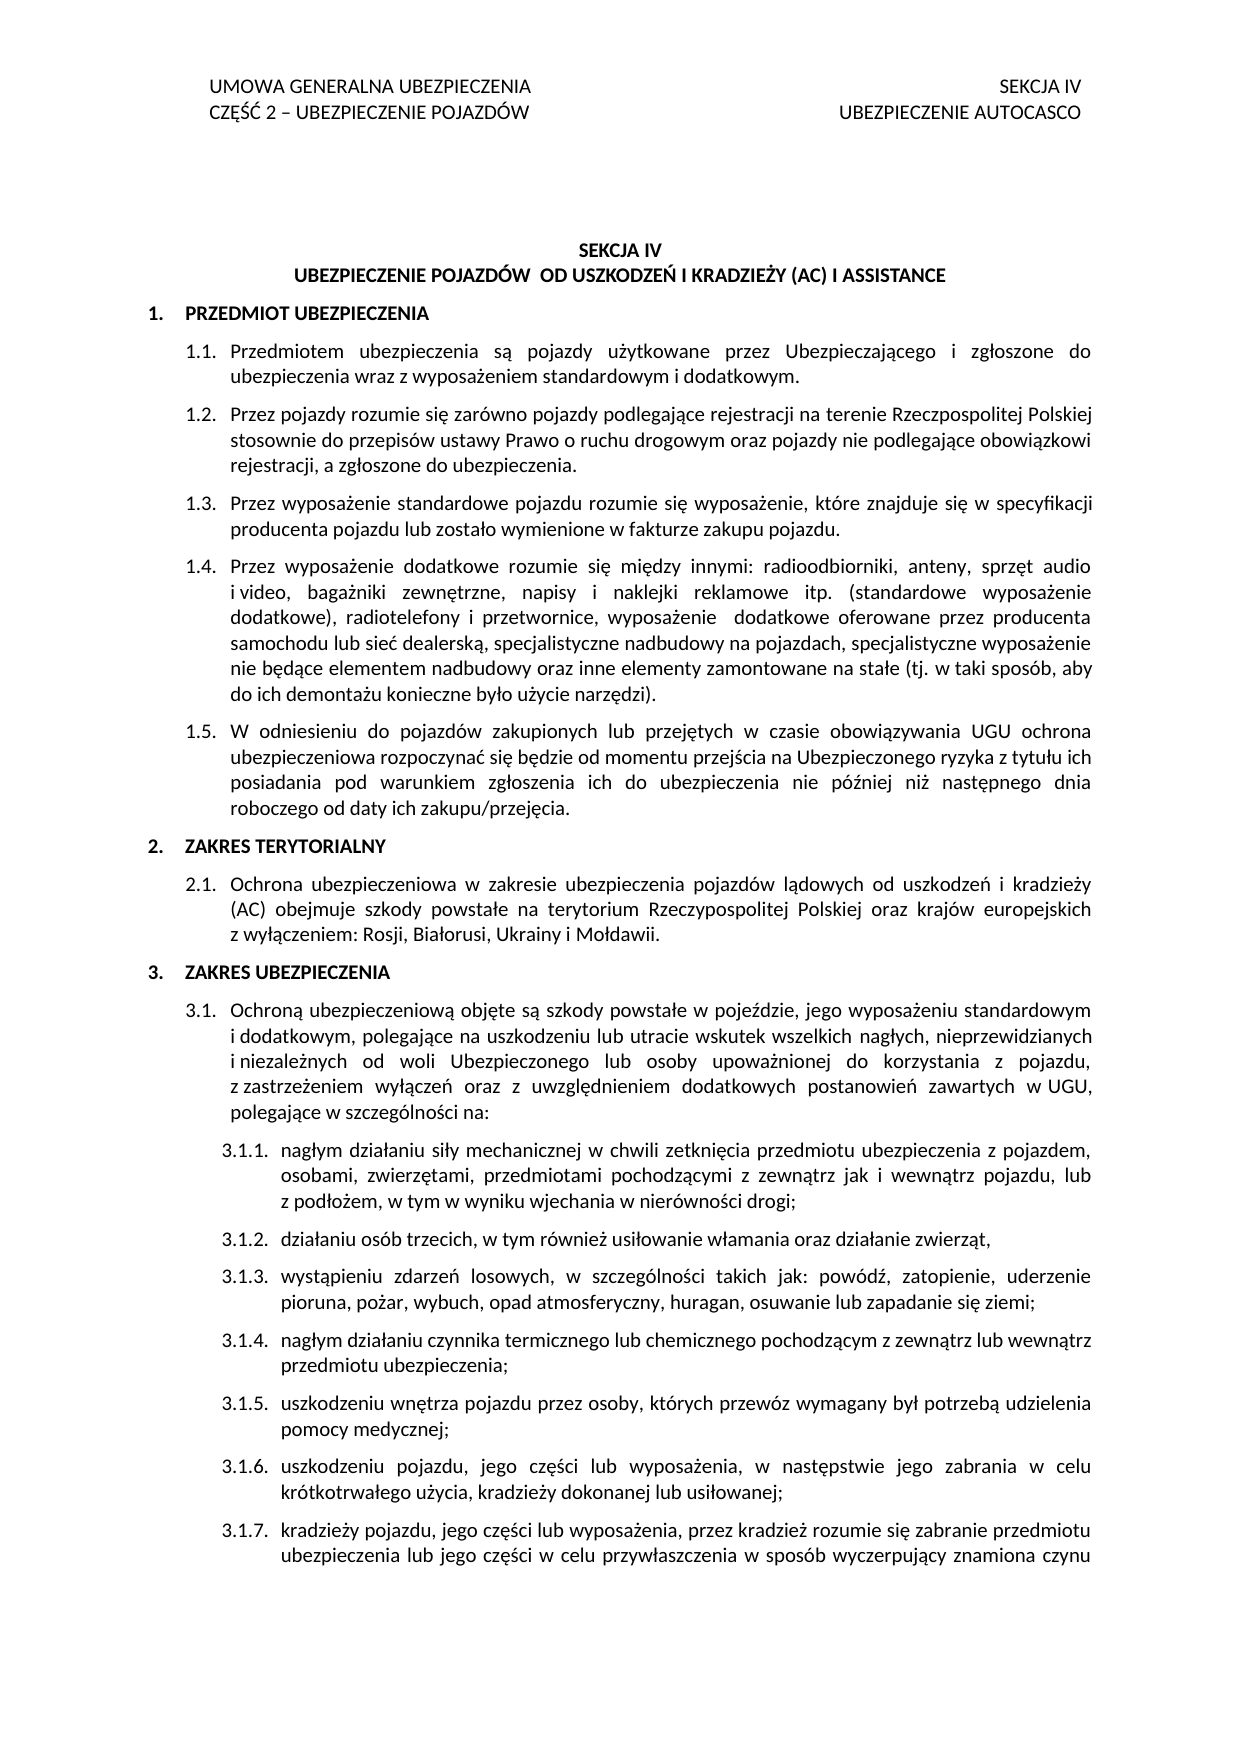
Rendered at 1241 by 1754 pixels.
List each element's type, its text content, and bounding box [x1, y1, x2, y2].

list działaniu osób trzecich, w tym również usiłowanie włamania oraz działanie zwierząt, [221, 1226, 1093, 1251]
list nagłym działaniu siły mechanicznej w chwili zetknięcia przedmiotu ubezpieczenia z pojazdem, osobami, zwierzętami, przedmiotami pochodzącymi z zewnątrz jak i wewnątrz pojazdu, lub z podłożem, w tym w wyniku wjechania w nierówności drogi; [221, 1137, 1093, 1213]
list Przez pojazdy rozumie się zarówno pojazdy podlegające rejestracji na terenie Rzeczpospolitej Polskiej stosownie do przepisów ustawy Prawo o ruchu drogowym oraz pojazdy nie podlegające obowiązkowi rejestracji, a zgłoszone do ubezpieczenia. [185, 402, 1093, 478]
list PRZEDMIOT UBEZPIECZENIA [148, 300, 1093, 326]
list uszkodzeniu pojazdu, jego części lub wyposażenia, w następstwie jego zabrania w celu krótkotrwałego użycia, kradzieży dokonanej lub usiłowanej; [221, 1454, 1093, 1504]
list W odniesieniu do pojazdów zakupionych lub przejętych w czasie obowiązywania UGU ochrona ubezpieczeniowa rozpoczynać się będzie od momentu przejścia na Ubezpieczonego ryzyka z tytułu ich posiadania pod warunkiem zgłoszenia ich do ubezpieczenia nie później niż następnego dnia roboczego od daty ich zakupu/przejęcia. [185, 719, 1093, 820]
list Ochrona ubezpieczeniowa w zakresie ubezpieczenia pojazdów lądowych od uszkodzeń i kradzieży (AC) obejmuje szkody powstałe na terytorium Rzeczypospolitej Polskiej oraz krajów europejskich z wyłączeniem: Rosji, Białorusi, Ukrainy i Mołdawii. [185, 871, 1093, 947]
list Przez wyposażenie standardowe pojazdu rozumie się wyposażenie, które znajduje się w specyfikacji producenta pojazdu lub zostało wymienione w fakturze zakupu pojazdu. [185, 490, 1093, 541]
list ZAKRES TERYTORIALNY [148, 833, 1093, 858]
list uszkodzeniu wnętrza pojazdu przez osoby, których przewóz wymagany był potrzebą udzielenia pomocy medycznej; [221, 1390, 1093, 1441]
list wystąpieniu zdarzeń losowych, w szczególności takich jak: powódź, zatopienie, uderzenie pioruna, pożar, wybuch, opad atmosferyczny, huragan, osuwanie lub zapadanie się ziemi; [221, 1264, 1093, 1314]
list Przedmiotem ubezpieczenia są pojazdy użytkowane przez Ubezpieczającego i zgłoszone do ubezpieczenia wraz z wyposażeniem standardowym i dodatkowym. [185, 338, 1093, 389]
list Ochroną ubezpieczeniową objęte są szkody powstałe w pojeździe, jego wyposażeniu standardowym i dodatkowym, polegające na uszkodzeniu lub utracie wskutek wszelkich nagłych, nieprzewidzianych i niezależnych od woli Ubezpieczonego lub osoby upoważnionej do korzystania z pojazdu, z zastrzeżeniem wyłączeń oraz z uwzględnieniem dodatkowych postanowień zawartych w UGU, polegające w szczególności na: [185, 997, 1093, 1124]
list Przez wyposażenie dodatkowe rozumie się między innymi: radioodbiorniki, anteny, sprzęt audio i video, bagażniki zewnętrzne, napisy i naklejki reklamowe itp. (standardowe wyposażenie dodatkowe), radiotelefony i przetwornice, wyposażenie dodatkowe oferowane przez producenta samochodu lub sieć dealerską, specjalistyczne nadbudowy na pojazdach, specjalistyczne wyposażenie nie będące elementem nadbudowy oraz inne elementy zamontowane na stałe (tj. w taki sposób, aby do ich demontażu konieczne było użycie narzędzi). [185, 554, 1093, 706]
subtitle SEKCJA IV UBEZPIECZENIE POJAZDÓW OD USZKODZEŃ I KRADZIEŻY (AC) I ASSISTANCE [148, 237, 1093, 288]
list nagłym działaniu czynnika termicznego lub chemicznego pochodzącym z zewnątrz lub wewnątrz przedmiotu ubezpieczenia; [221, 1327, 1093, 1378]
list ZAKRES UBEZPIECZENIA [148, 959, 1093, 985]
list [221, 1517, 1093, 1568]
